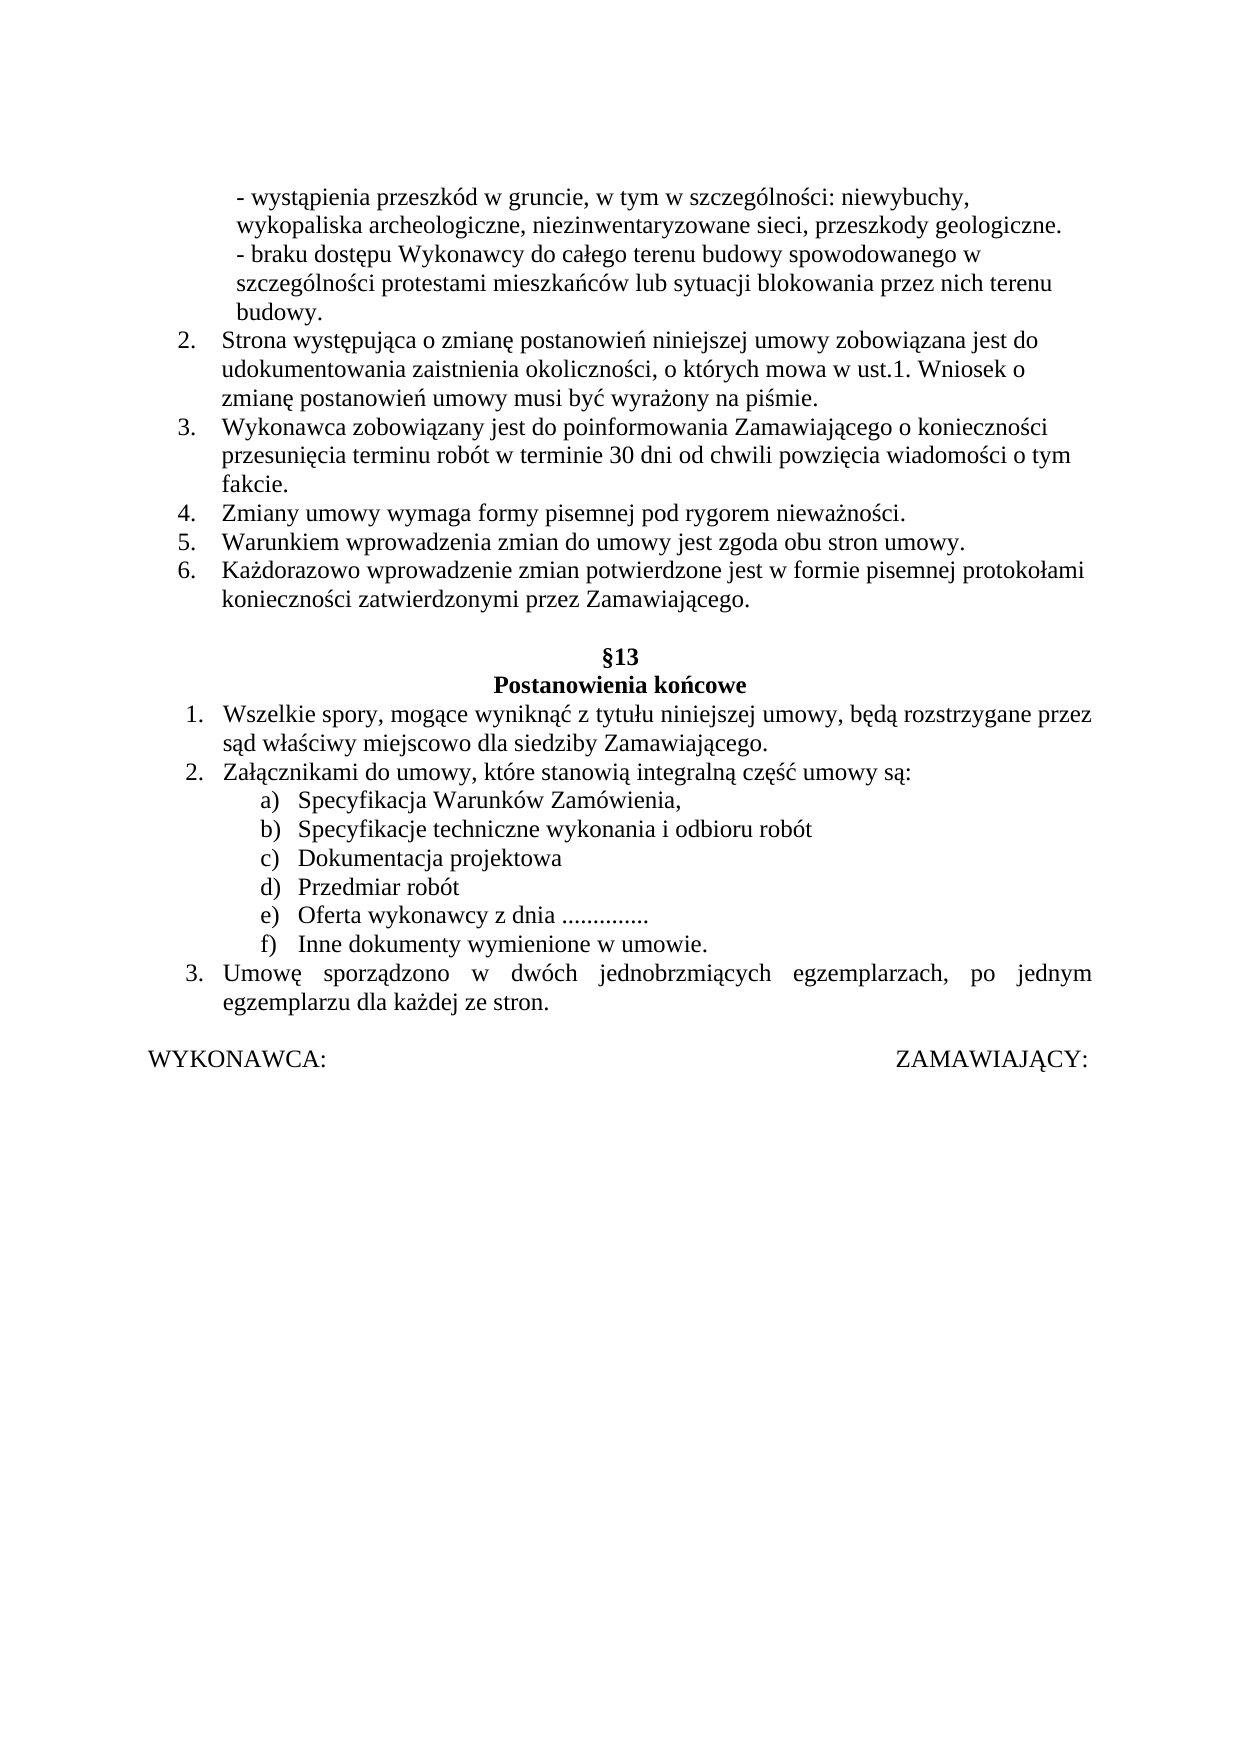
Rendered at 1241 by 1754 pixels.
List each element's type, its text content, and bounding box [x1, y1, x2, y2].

list Strona występująca o zmianę postanowień niniejszej umowy zobowiązana jest do udokumentowania zaistnienia okoliczności, o których mowa w ust.1. Wniosek o zmianę postanowień umowy musi być wyrażony na piśmie. [177, 325, 1093, 412]
list Inne dokumenty wymienione w umowie. [260, 929, 1093, 958]
list Dokumentacja projektowa [260, 843, 1093, 872]
list Umowę sporządzono w dwóch jednobrzmiących egzemplarzach, po jednym egzemplarzu dla każdej ze stron. [185, 958, 1093, 1015]
text §13 [148, 642, 1093, 670]
list Specyfikacje techniczne wykonania i odbioru robót [260, 814, 1093, 843]
text Postanowienia końcowe [148, 670, 1093, 699]
text - braku dostępu Wykonawcy do całego terenu budowy spowodowanego w szczególności protestami mieszkańców lub sytuacji blokowania przez nich terenu budowy. [236, 239, 1093, 325]
list Każdorazowo wprowadzenie zmian potwierdzone jest w formie pisemnej protokołami konieczności zatwierdzonymi przez Zamawiającego. [177, 555, 1093, 642]
list Warunkiem wprowadzenia zmian do umowy jest zgoda obu stron umowy. [177, 527, 1093, 555]
list Zmiany umowy wymaga formy pisemnej pod rygorem nieważności. [177, 498, 1093, 527]
list Wszelkie spory, mogące wyniknąć z tytułu niniejszej umowy, będą rozstrzygane przez sąd właściwy miejscowo dla siedziby Zamawiającego. [185, 699, 1093, 757]
list Załącznikami do umowy, które stanowią integralną część umowy są: [185, 757, 1093, 785]
list Przedmiar robót [260, 872, 1093, 900]
list Wykonawca zobowiązany jest do poinformowania Zamawiającego o konieczności przesunięcia terminu robót w terminie 30 dni od chwili powzięcia wiadomości o tym fakcie. [177, 412, 1093, 498]
text WYKONAWCA: ZAMAWIAJĄCY: [148, 1015, 1093, 1073]
list Oferta wykonawcy z dnia .............. [260, 900, 1093, 929]
list Specyfikacja Warunków Zamówienia, [260, 785, 1093, 814]
text - wystąpienia przeszkód w gruncie, w tym w szczególności: niewybuchy, wykopaliska archeologiczne, niezinwentaryzowane sieci, przeszkody geologiczne. [236, 182, 1093, 239]
